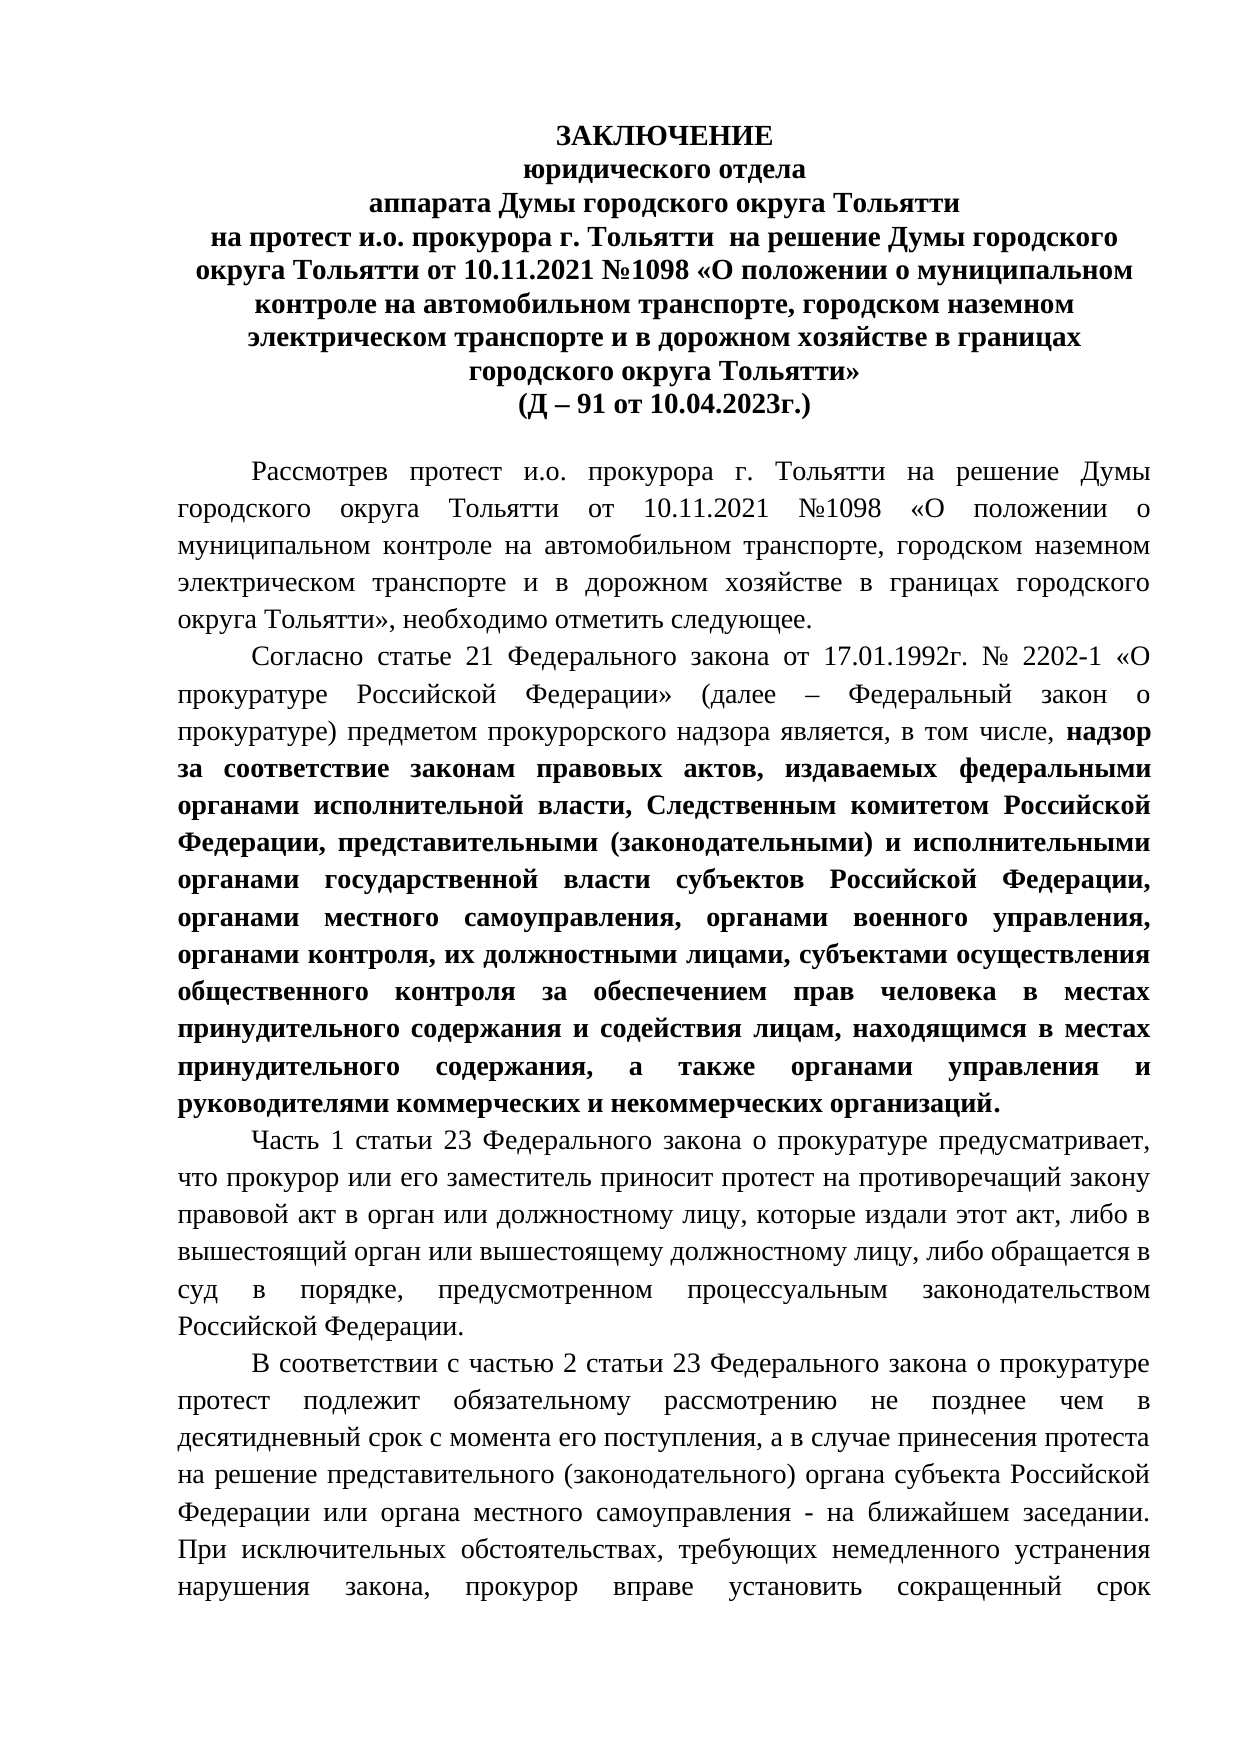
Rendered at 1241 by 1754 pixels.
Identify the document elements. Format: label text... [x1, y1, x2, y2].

subtitle заключение [177, 118, 1152, 152]
text на протест и.о. прокурора г. Тольятти на решение Думы городского округа Тольятти от 10.11.2021 №1098 «О положении о муниципальном контроле на автомобильном транспорте, городском наземном электрическом транспорте и в дорожном хозяйстве в границах городского округа Тольятти» [177, 219, 1152, 386]
text Согласно статье 21 Федерального закона от 17.01.1992г. № 2202-1 «О прокуратуре Российской Федерации» (далее – Федеральный закон о прокуратуре) предметом прокурорского надзора является, в том числе, надзор за соответствие законам правовых актов, издаваемых федеральными органами исполнительной власти, Следственным комитетом Российской Федерации, представительными (законодательными) и исполнительными органами государственной власти субъектов Российской Федерации, органами местного самоуправления, органами военного управления, органами контроля, их должностными лицами, субъектами осуществления общественного контроля за обеспечением прав человека в местах принудительного содержания и содействия лицам, находящимся в местах принудительного содержания, а также органами управления и руководителями коммерческих и некоммерческих организаций. [177, 639, 1152, 1118]
text (Д – 91 от 10.04.2023г.) [177, 386, 1152, 420]
text Рассмотрев протест и.о. прокурора г. Тольятти на решение Думы городского округа Тольятти от 10.11.2021 №1098 «О положении о муниципальном контроле на автомобильном транспорте, городском наземном электрическом транспорте и в дорожном хозяйстве в границах городского округа Тольятти», необходимо отметить следующее. [177, 453, 1152, 635]
text аппарата Думы городского округа Тольятти [177, 185, 1152, 219]
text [177, 1346, 1152, 1602]
text Часть 1 статьи 23 Федерального закона о прокуратуре предусматривает, что прокурор или его заместитель приносит протест на противоречащий закону правовой акт в орган или должностному лицу, которые издали этот акт, либо в вышестоящий орган или вышестоящему должностному лицу, либо обращается в суд в порядке, предусмотренном процессуальным законодательством Российской Федерации. [177, 1123, 1152, 1341]
text юридического отдела [177, 152, 1152, 185]
